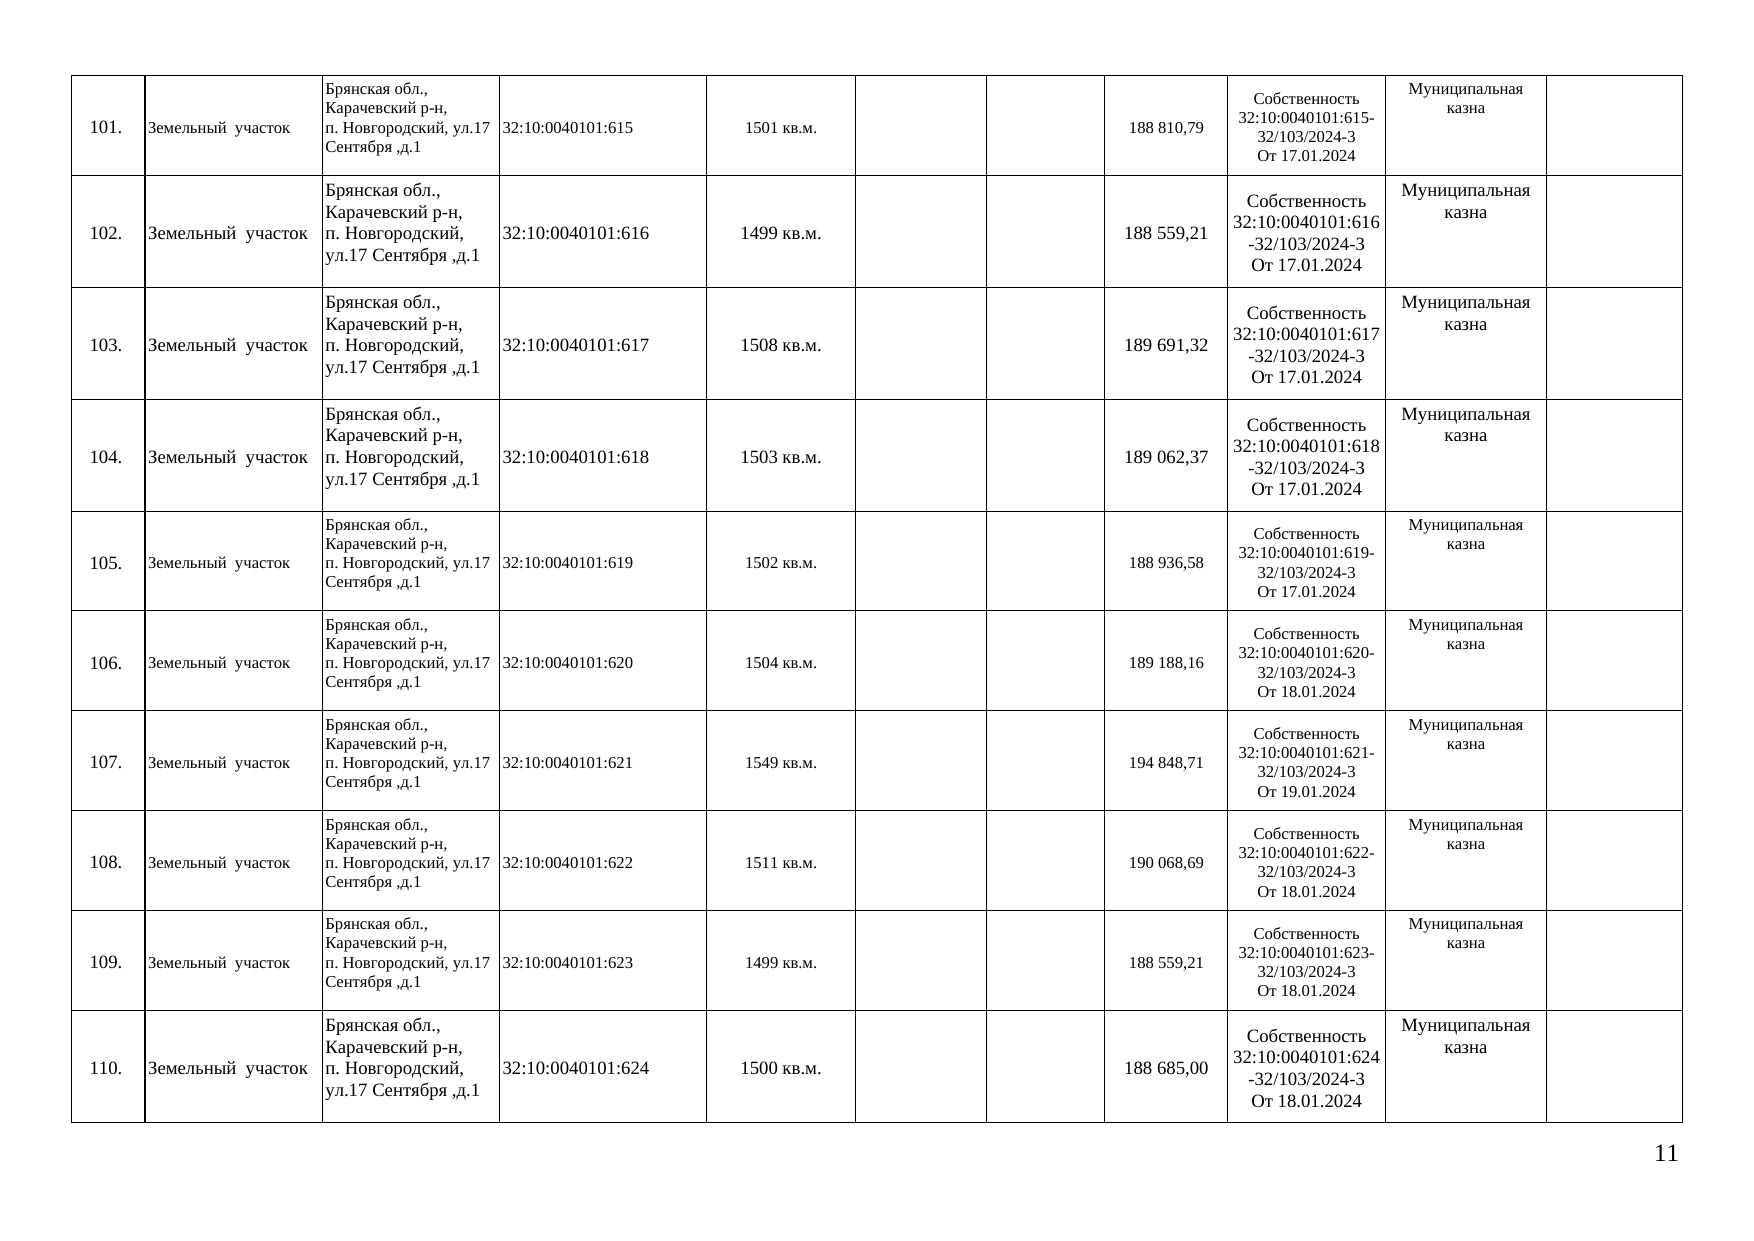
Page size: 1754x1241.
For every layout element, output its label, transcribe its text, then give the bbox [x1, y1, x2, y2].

table_cell Земельный участок [146, 811, 322, 910]
table_cell Собственность 32:10:0040101:615-32/103/2024-3 От 17.01.2024 [1228, 76, 1385, 175]
table_cell 1511 кв.м. [707, 811, 855, 910]
table_cell Земельный участок [146, 176, 322, 287]
table_cell [856, 76, 986, 175]
table_cell Муниципальная казна [1386, 76, 1546, 175]
table_cell [856, 911, 986, 1010]
table_cell [72, 76, 144, 175]
table_cell [987, 611, 1104, 710]
table_cell 32:10:0040101:616 [500, 176, 706, 287]
table_cell Брянская обл., Карачевский р-н, п. Новгородский, ул.17 Сентября ,д.1 [323, 176, 499, 287]
table_cell Собственность 32:10:0040101:618-32/103/2024-3 От 17.01.2024 [1228, 400, 1385, 511]
table_cell 1501 кв.м. [707, 76, 855, 175]
table_cell [1547, 1011, 1682, 1122]
table_cell [72, 711, 144, 810]
table_cell [1547, 76, 1682, 175]
table_cell [1547, 176, 1682, 287]
table_cell Брянская обл., Карачевский р-н, п. Новгородский, ул.17 Сентября ,д.1 [323, 911, 499, 1010]
table_cell Брянская обл., Карачевский р-н, п. Новгородский, ул.17 Сентября ,д.1 [323, 512, 499, 610]
table_cell [856, 288, 986, 399]
table_cell [856, 1011, 986, 1122]
table_cell [987, 711, 1104, 810]
table_cell [987, 1011, 1104, 1122]
table_cell [72, 400, 144, 511]
table_cell 1500 кв.м. [707, 1011, 855, 1122]
table_cell Брянская обл., Карачевский р-н, п. Новгородский, ул.17 Сентября ,д.1 [323, 288, 499, 399]
table_cell 1504 кв.м. [707, 611, 855, 710]
table_cell 1499 кв.м. [707, 176, 855, 287]
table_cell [323, 1011, 499, 1122]
table_cell [987, 176, 1104, 287]
table_cell Муниципальная казна [1386, 911, 1546, 1010]
table_cell [1547, 400, 1682, 511]
table_cell 188 559,21 [1105, 176, 1227, 287]
table_cell 189 691,32 [1105, 288, 1227, 399]
table_cell [72, 811, 144, 910]
table_cell 32:10:0040101:620 [500, 611, 706, 710]
table_cell 32:10:0040101:615 [500, 76, 706, 175]
table_cell [987, 811, 1104, 910]
table_cell 189 188,16 [1105, 611, 1227, 710]
table_cell 1503 кв.м. [707, 400, 855, 511]
table_cell [856, 176, 986, 287]
table_cell 188 685,00 [1105, 1011, 1227, 1122]
table_cell 32:10:0040101:619 [500, 512, 706, 610]
table_cell Муниципальная казна [1386, 711, 1546, 810]
table_cell 32:10:0040101:623 [500, 911, 706, 1010]
table_cell 1549 кв.м. [707, 711, 855, 810]
table_cell 1502 кв.м. [707, 512, 855, 610]
table_cell [72, 288, 144, 399]
table_cell Собственность 32:10:0040101:616-32/103/2024-3 От 17.01.2024 [1228, 176, 1385, 287]
table_cell [1547, 611, 1682, 710]
table_cell 32:10:0040101:621 [500, 711, 706, 810]
table_cell Собственность 32:10:0040101:623-32/103/2024-3 От 18.01.2024 [1228, 911, 1385, 1010]
table_cell Муниципальная казна [1386, 512, 1546, 610]
table_cell Брянская обл., Карачевский р-н, п. Новгородский, ул.17 Сентября ,д.1 [323, 811, 499, 910]
table_cell Собственность 32:10:0040101:622-32/103/2024-3 От 18.01.2024 [1228, 811, 1385, 910]
table_cell [72, 611, 144, 710]
table_cell Собственность 32:10:0040101:619-32/103/2024-3 От 17.01.2024 [1228, 512, 1385, 610]
table_cell [72, 911, 144, 1010]
table_cell 1508 кв.м. [707, 288, 855, 399]
table_cell Муниципальная казна [1386, 1011, 1546, 1122]
table_cell [856, 711, 986, 810]
table_cell [1547, 911, 1682, 1010]
table_cell [1547, 711, 1682, 810]
table_cell 32:10:0040101:617 [500, 288, 706, 399]
table_cell Муниципальная казна [1386, 176, 1546, 287]
table_cell 32:10:0040101:622 [500, 811, 706, 910]
table_cell Земельный участок [146, 400, 322, 511]
table_cell [987, 512, 1104, 610]
table_cell Брянская обл., Карачевский р-н, п. Новгородский, ул.17 Сентября ,д.1 [323, 400, 499, 511]
table_cell [856, 611, 986, 710]
table_cell 189 062,37 [1105, 400, 1227, 511]
table_cell Земельный участок [146, 288, 322, 399]
table_cell [1547, 288, 1682, 399]
table_cell Земельный участок [146, 1011, 322, 1122]
table_cell Муниципальная казна [1386, 811, 1546, 910]
table_cell Земельный участок [146, 512, 322, 610]
table_cell 32:10:0040101:618 [500, 400, 706, 511]
table_cell [856, 400, 986, 511]
table_cell Муниципальная казна [1386, 611, 1546, 710]
table_cell 188 936,58 [1105, 512, 1227, 610]
table_cell Муниципальная казна [1386, 288, 1546, 399]
table_cell Собственность 32:10:0040101:617-32/103/2024-3 От 17.01.2024 [1228, 288, 1385, 399]
table_cell Брянская обл., Карачевский р-н, п. Новгородский, ул.17 Сентября ,д.1 [323, 611, 499, 710]
table_cell [1547, 512, 1682, 610]
table_cell Земельный участок [146, 76, 322, 175]
table_cell 188 810,79 [1105, 76, 1227, 175]
table_cell [987, 400, 1104, 511]
table_cell [987, 911, 1104, 1010]
table_cell 190 068,69 [1105, 811, 1227, 910]
table_cell [987, 76, 1104, 175]
table_cell Земельный участок [146, 711, 322, 810]
table_cell 194 848,71 [1105, 711, 1227, 810]
table_cell [987, 288, 1104, 399]
table_cell Собственность 32:10:0040101:624-32/103/2024-3 От 18.01.2024 [1228, 1011, 1385, 1122]
table_cell 32:10:0040101:624 [500, 1011, 706, 1122]
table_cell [323, 76, 499, 175]
table_cell Земельный участок [146, 911, 322, 1010]
table_cell [856, 512, 986, 610]
table_cell Собственность 32:10:0040101:620-32/103/2024-3 От 18.01.2024 [1228, 611, 1385, 710]
table_cell [1547, 811, 1682, 910]
table_cell Муниципальная казна [1386, 400, 1546, 511]
table_cell [72, 512, 144, 610]
table_cell Брянская обл., Карачевский р-н, п. Новгородский, ул.17 Сентября ,д.1 [323, 711, 499, 810]
table_cell 188 559,21 [1105, 911, 1227, 1010]
table_cell [856, 811, 986, 910]
table_cell [72, 1011, 144, 1122]
table_cell [72, 176, 144, 287]
table_cell 1499 кв.м. [707, 911, 855, 1010]
table_cell Собственность 32:10:0040101:621-32/103/2024-3 От 19.01.2024 [1228, 711, 1385, 810]
table_cell Земельный участок [146, 611, 322, 710]
